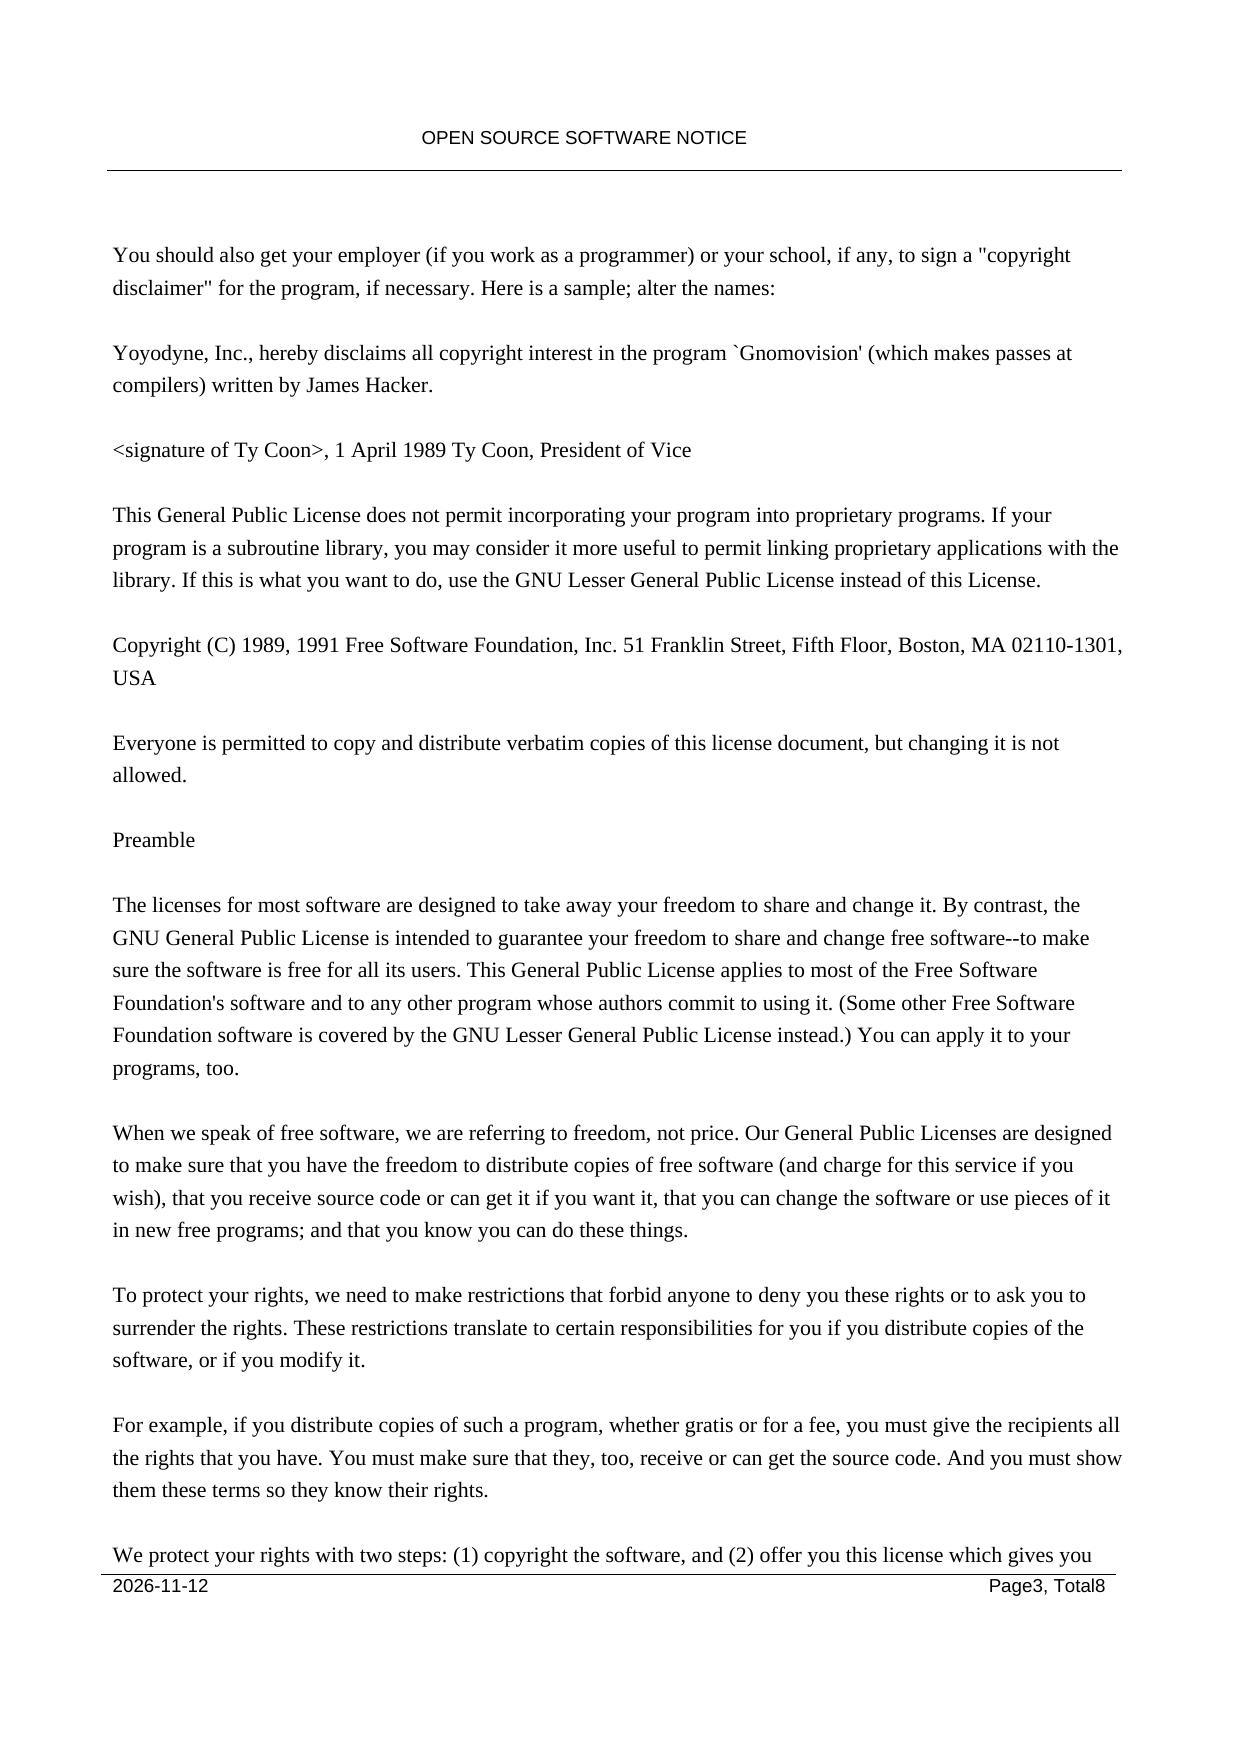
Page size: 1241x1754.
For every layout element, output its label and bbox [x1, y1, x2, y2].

text [112, 206, 1128, 1571]
